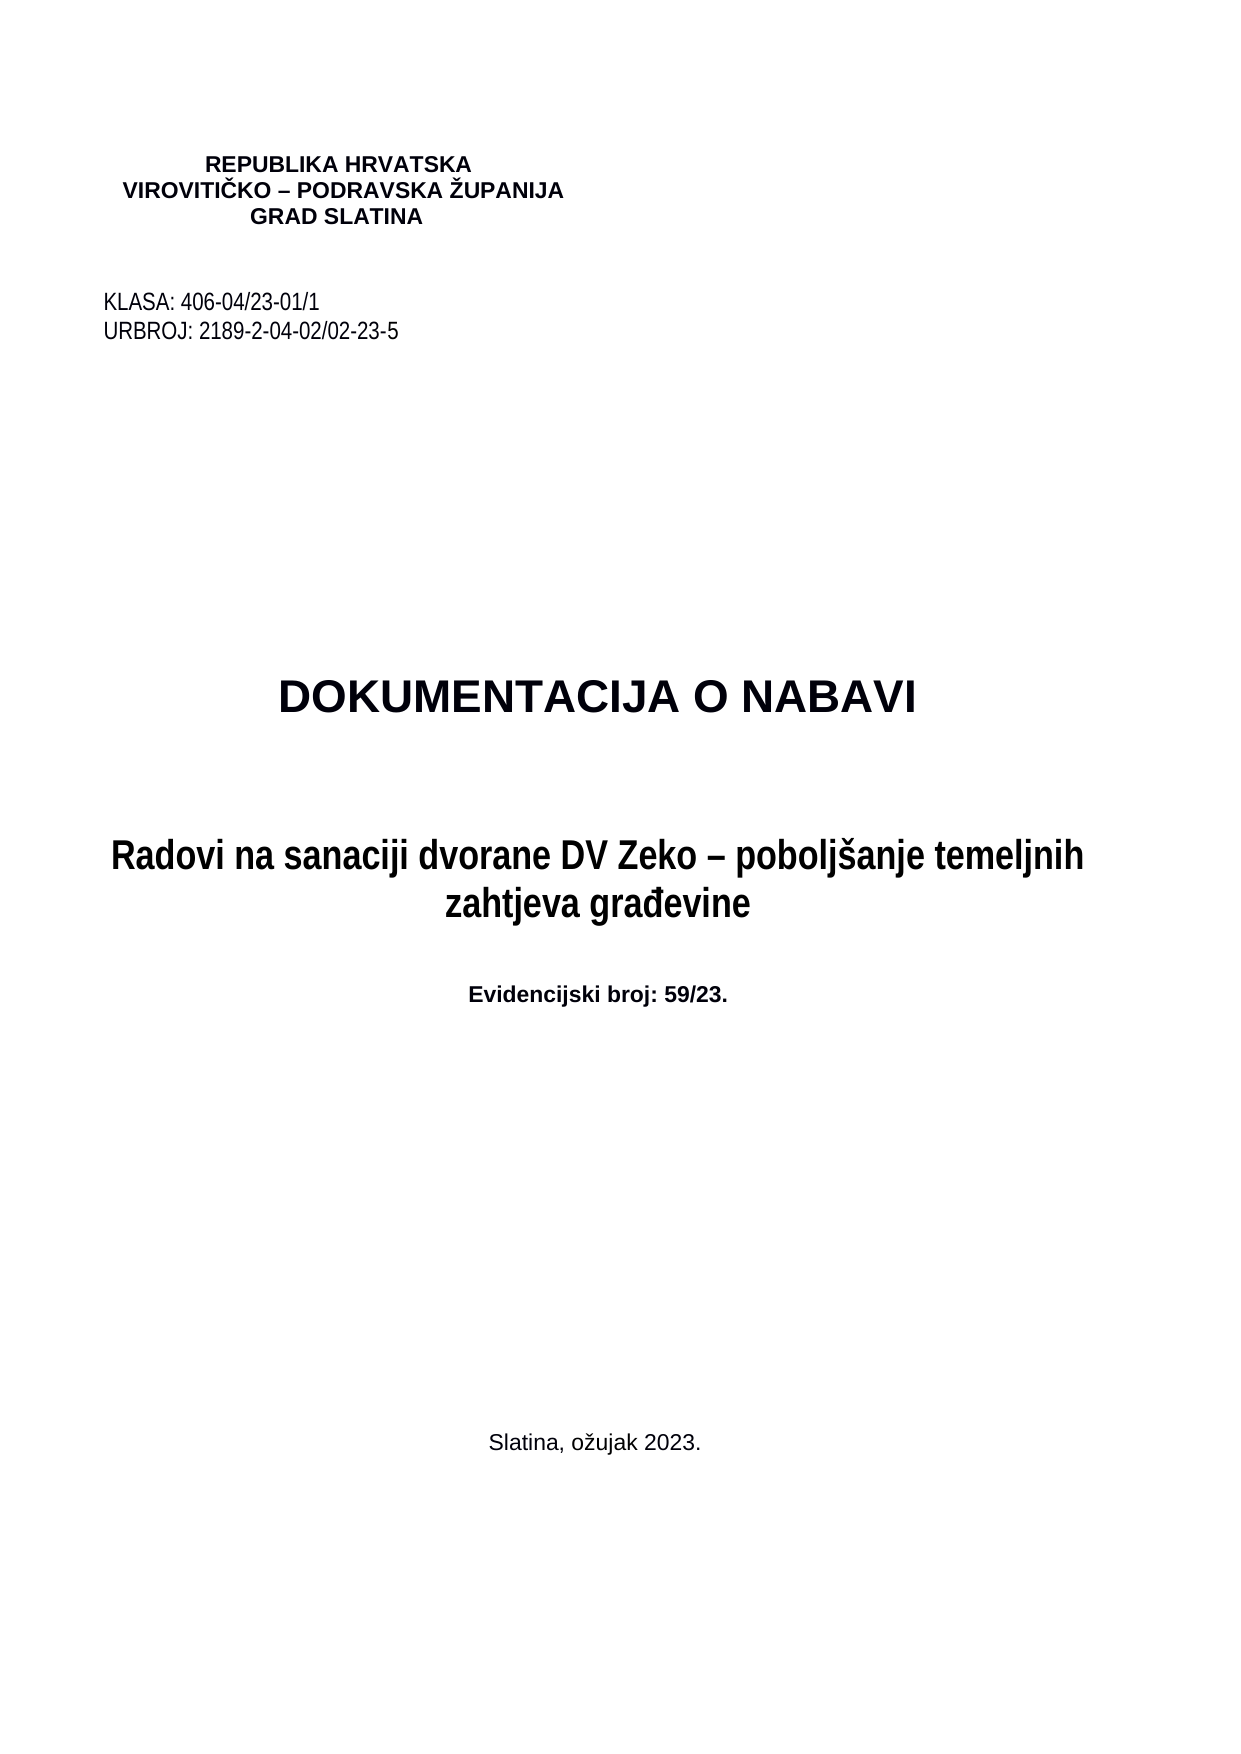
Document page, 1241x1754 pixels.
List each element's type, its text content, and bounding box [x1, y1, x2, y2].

text Slatina, ožujak 2023. [103, 1429, 1092, 1455]
text REPUBLIKA HRVATSKA [103, 151, 1092, 177]
text VIROVITIČKO – PODRAVSKA ŽUPANIJA [103, 177, 1092, 203]
text Radovi na sanaciji dvorane DV Zeko – poboljšanje temeljnih zahtjeva građevine [103, 830, 1092, 926]
text DOKUMENTACIJA O NABAVI [103, 670, 1092, 722]
text KLASA: 406-04/23-01/1 [103, 287, 1092, 316]
text GRAD SLATINA [103, 203, 1092, 229]
text Evidencijski broj: 59/23. [103, 981, 1092, 1007]
text URBROJ: 2189-2-04-02/02-23-5 [103, 316, 1092, 344]
